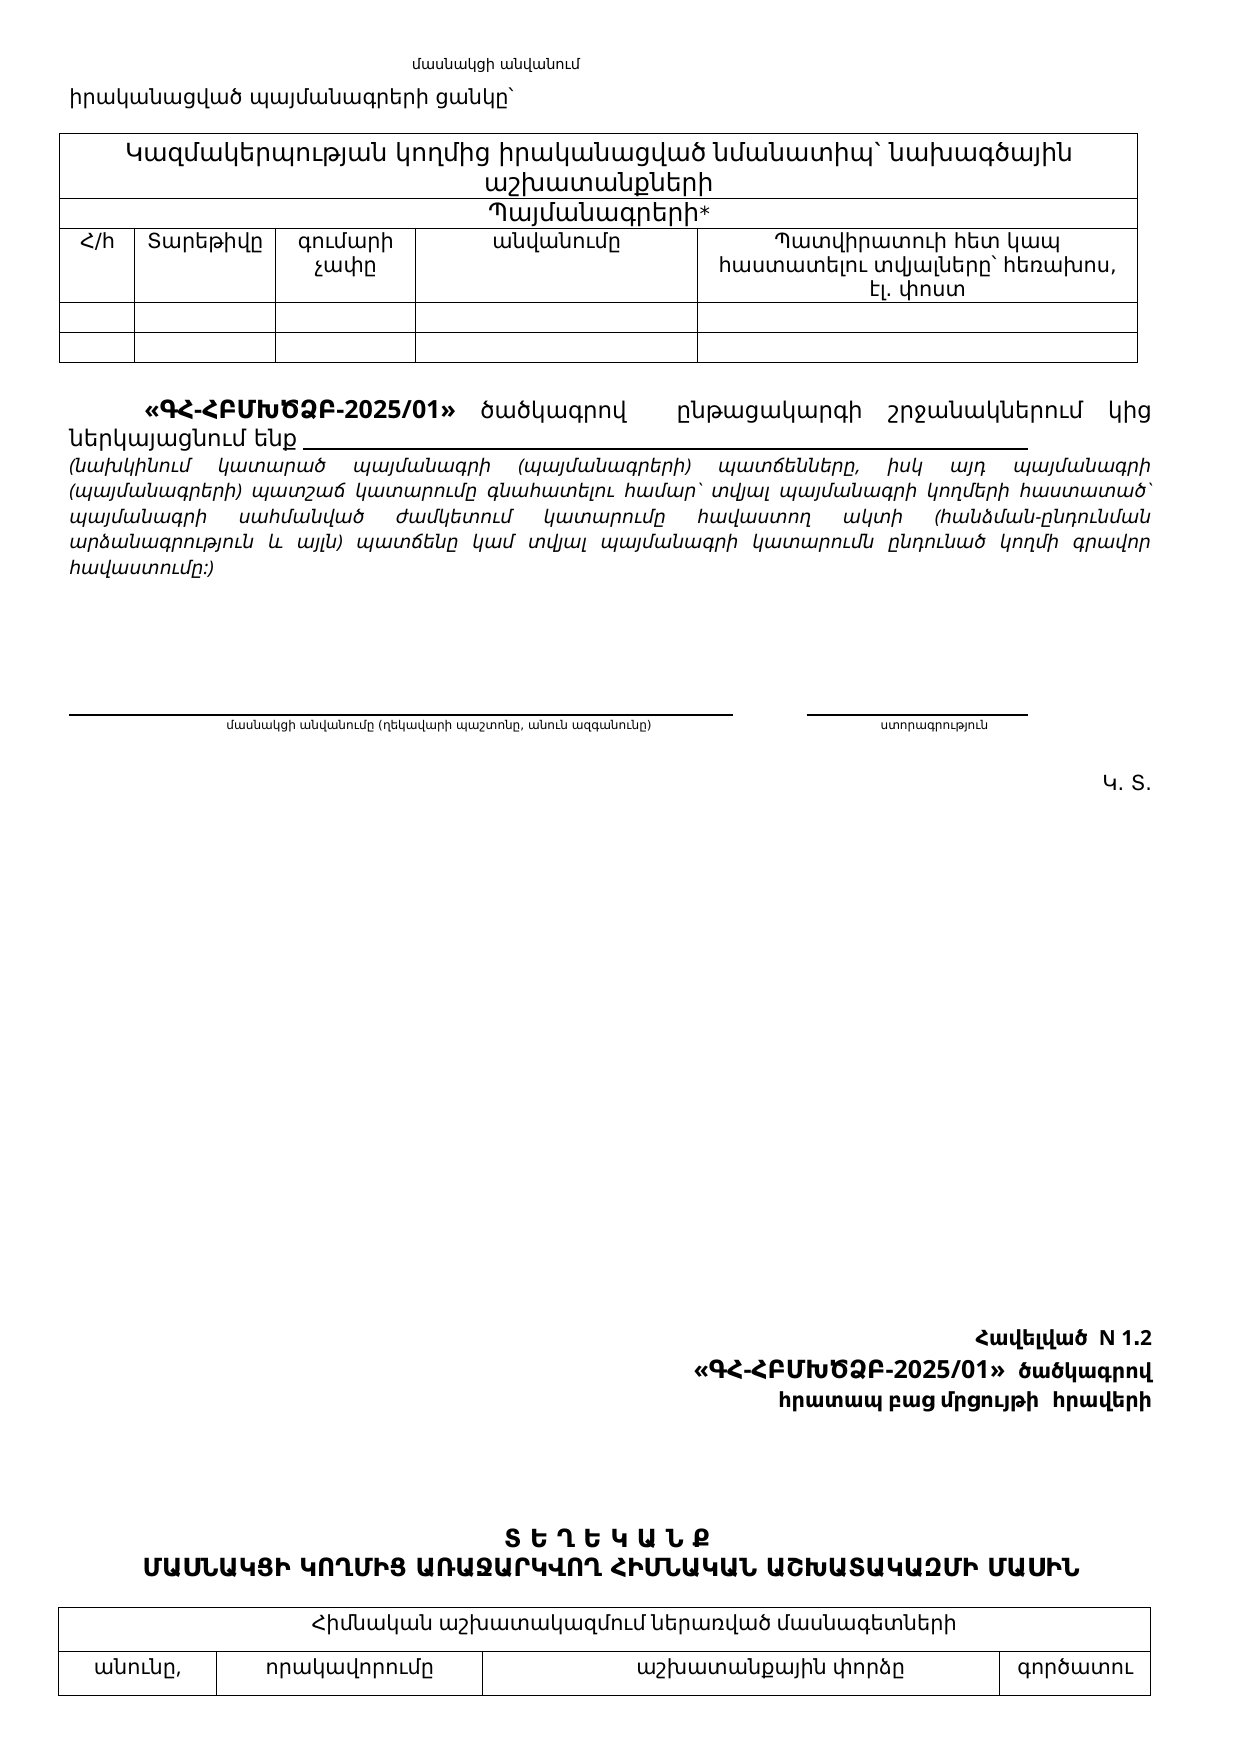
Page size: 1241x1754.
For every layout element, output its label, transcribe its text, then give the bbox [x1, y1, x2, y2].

table_cell [135, 333, 275, 362]
table_cell [416, 303, 697, 332]
table_cell Պայմանագրերի* [60, 199, 1137, 228]
text (նախկինում կատարած պայմանագրի (պայմանագրերի) պատճենները, իսկ այդ պայմանագրի (պայմանագրերի) պատշաճ կատարումը գնահատելու համար` տվյալ պայմանագրի կողմերի հաստատած` պայմանագրի սահմանված ժամկետում կատարումը հավաստող ակտի (հանձման-ընդունման արձանագրություն և այլն) պատճենը կամ տվյալ պայմանագրի կատարումն ընդունած կողմի գրավոր հավաստումը:) [69, 452, 1152, 580]
table_cell Տարեթիվը [135, 229, 275, 302]
table_cell [698, 333, 1137, 362]
text հրատապ բաց մրցույթի հրավերի [69, 1385, 1152, 1414]
table_cell [135, 303, 275, 332]
table_cell անունը, ազգանունը [59, 1652, 216, 1694]
text մասնակցի անվանում [69, 56, 1152, 85]
table_cell աշխատանքային փորձը [483, 1652, 999, 1694]
table_cell [276, 303, 415, 332]
table_cell գումարի չափը [276, 229, 415, 302]
table_cell [60, 333, 134, 362]
table_cell Հ/հ [60, 229, 134, 302]
table_cell Պատվիրատուի հետ կապ հաստատելու տվյալները՝ հեռախոս, էլ. փոստ [698, 229, 1137, 302]
table_cell գործատուի անվանումը [1000, 1652, 1150, 1694]
table_cell [276, 333, 415, 362]
text Կ. Տ. [69, 771, 1152, 795]
table_header Հիմնական աշխատակազմում ներառված մասնագետների [59, 1608, 1150, 1651]
text «ԳՀ-ՀԲՄԽԾՁԲ-2025/01» ծածկագրով [69, 1351, 1152, 1385]
table_cell որակավորումը [217, 1652, 482, 1694]
table_cell [60, 303, 134, 332]
table_cell [698, 303, 1137, 332]
table_cell [416, 333, 697, 362]
text Տ Ե Ղ Ե Կ Ա Ն Ք [62, 1524, 1152, 1553]
text իրականացված պայմանագրերի ցանկը՝ [69, 85, 1152, 109]
table_cell անվանումը [416, 229, 697, 302]
text ՄԱՍՆԱԿՑԻ ԿՈՂՄԻՑ ԱՌԱՋԱՐԿՎՈՂ ՀԻՄՆԱԿԱՆ ԱՇԽԱՏԱԿԱԶՄԻ ՄԱՍԻՆ [62, 1553, 1152, 1583]
text Հավելված N 1․2 [69, 1323, 1152, 1351]
text «ԳՀ-ՀԲՄԽԾՁԲ-2025/01» ծածկագրով ընթացակարգի շրջանակներում կից ներկայացնում ենք [69, 391, 1152, 452]
table_header Կազմակերպության կողմից իրականացված նմանատիպ` նախագծային աշխատանքների [60, 134, 1137, 197]
text մասնակցի անվանումը (ղեկավարի պաշտոնը, անուն ազգանունը) ստորագրություն [69, 718, 1152, 742]
